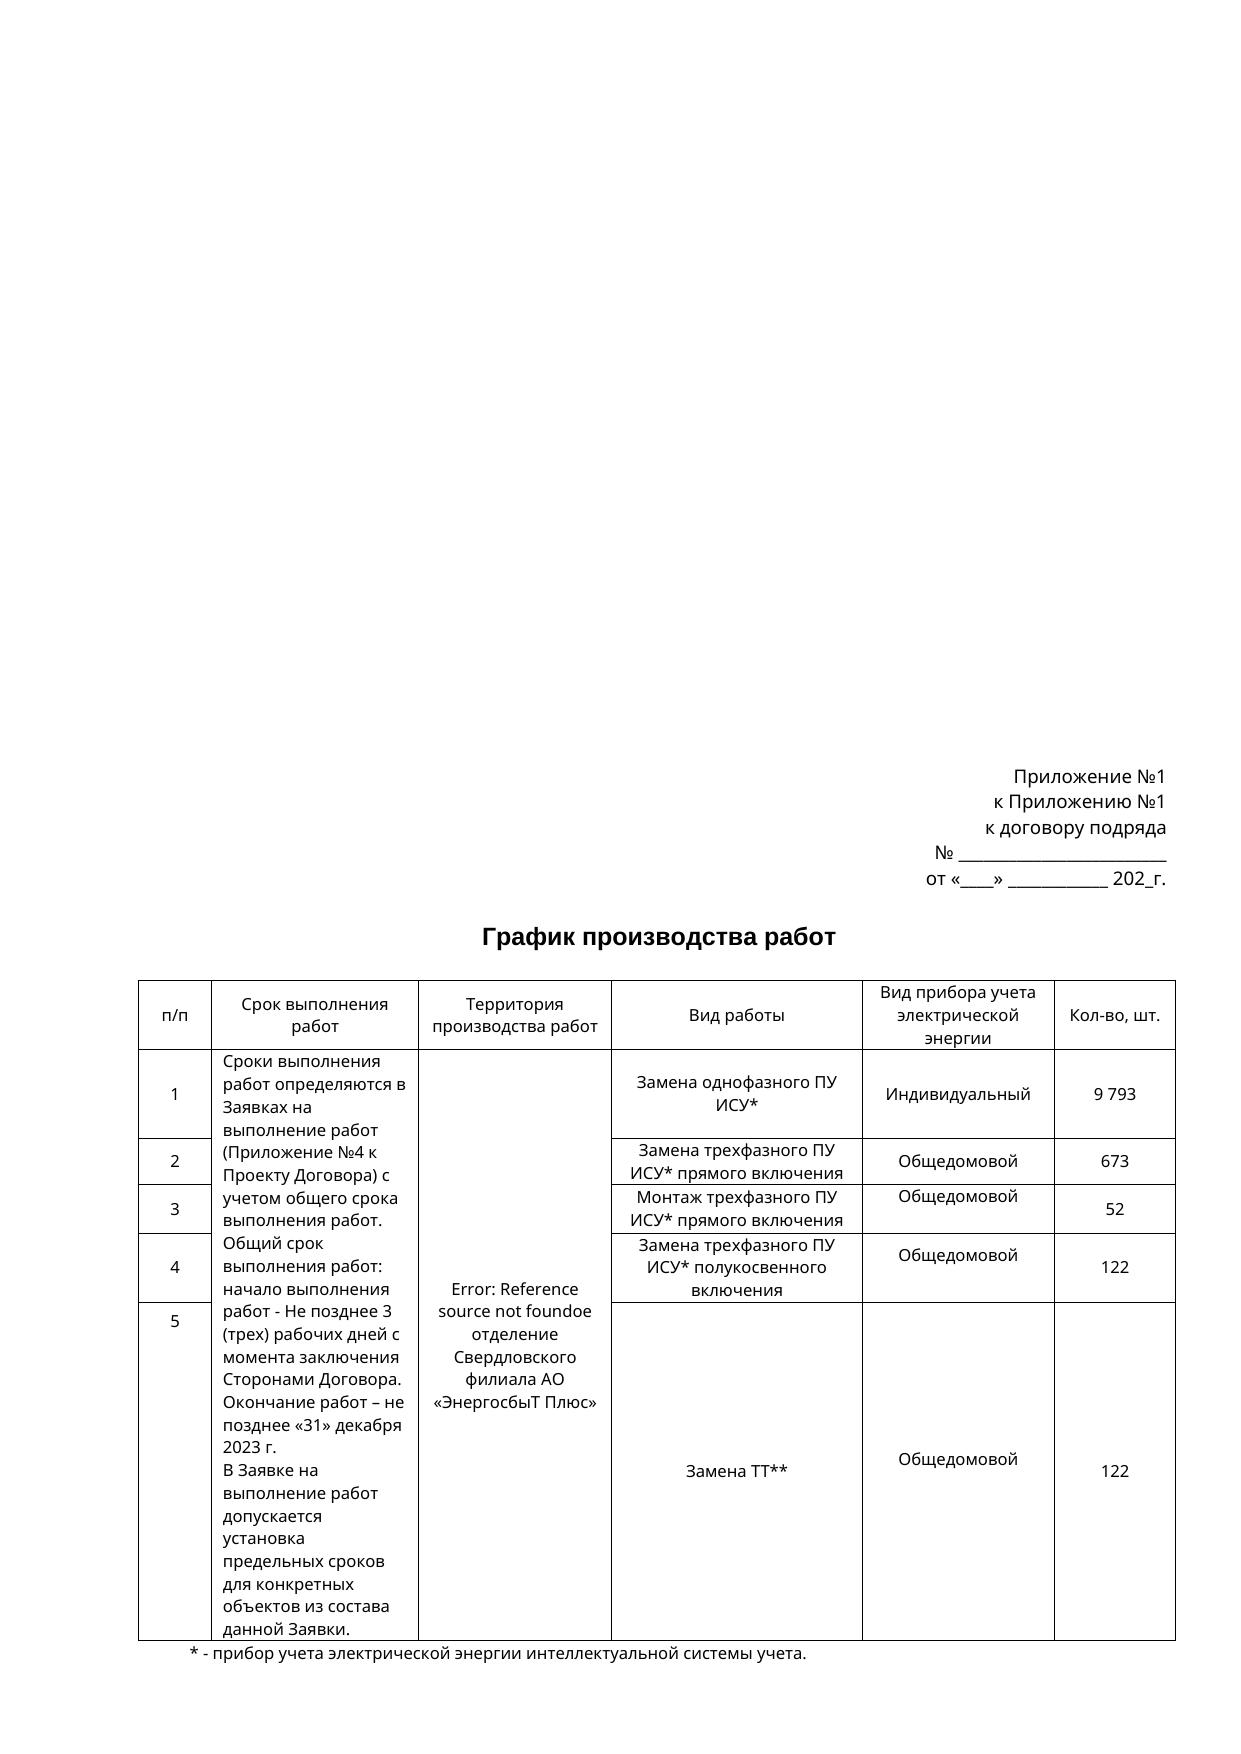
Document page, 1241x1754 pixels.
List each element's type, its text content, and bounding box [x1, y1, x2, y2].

table_cell 2 [139, 1139, 211, 1184]
table_header Кол-во, шт. [1055, 981, 1175, 1049]
table_cell Общедомовой [863, 1303, 1054, 1640]
table_cell Замена ТТ** [612, 1303, 862, 1640]
table_cell Сроки выполнения работ определяются в Заявках на выполнение работ (Приложение №4 к Проекту Договора) с учетом общего срока выполнения работ. Общий срок выполнения работ: начало выполнения работ - Не позднее 3 (трех) рабочих дней с момента заключения Сторонами Договора. Окончание работ – не позднее «31» декабря 2023 г. В Заявке на выполнение работ допускается установка предельных сроков для конкретных объектов из состава данной Заявки. [212, 1050, 418, 1640]
table_header п/п [139, 981, 211, 1049]
subtitle Приложение №1 [856, 763, 1167, 789]
table_cell Замена трехфазного ПУ ИСУ* прямого включения [612, 1139, 862, 1184]
text № _________________________ [856, 840, 1167, 865]
table_cell 673 [1055, 1139, 1175, 1184]
table_cell 5 [139, 1303, 211, 1340]
table_cell 1 [139, 1050, 211, 1137]
table_cell 122 [1055, 1303, 1175, 1640]
table_cell 4 [139, 1234, 211, 1302]
table_cell Общедомовой [863, 1139, 1054, 1184]
table_cell Общедомовой [863, 1185, 1054, 1232]
table_cell Общедомовой [863, 1234, 1054, 1302]
table_cell 9 793 [1055, 1050, 1175, 1137]
table_header Территория производства работ [419, 981, 611, 1049]
table_cell 122 [1055, 1234, 1175, 1302]
table_cell Индивидуальный [863, 1050, 1054, 1137]
text к договору подряда [856, 814, 1167, 840]
text График производства работ [152, 926, 1167, 950]
table_cell Монтаж трехфазного ПУ ИСУ* прямого включения [612, 1185, 862, 1232]
text к Приложению №1 [856, 789, 1167, 814]
text * - прибор учета электрической энергии интеллектуальной системы учета. [148, 1641, 1167, 1664]
table_header Вид работы [612, 981, 862, 1049]
table_header Срок выполнения работ [212, 981, 418, 1049]
table_cell Замена трехфазного ПУ ИСУ* полукосвенного включения [612, 1234, 862, 1302]
table_cell Замена однофазного ПУ ИСУ* [612, 1050, 862, 1137]
table_cell [139, 1340, 211, 1640]
text от «____» ____________ 202_г. [856, 865, 1167, 891]
table_cell 3 [139, 1185, 211, 1232]
table_cell 52 [1055, 1185, 1175, 1232]
table_header Вид прибора учета электрической энергии [863, 981, 1054, 1049]
